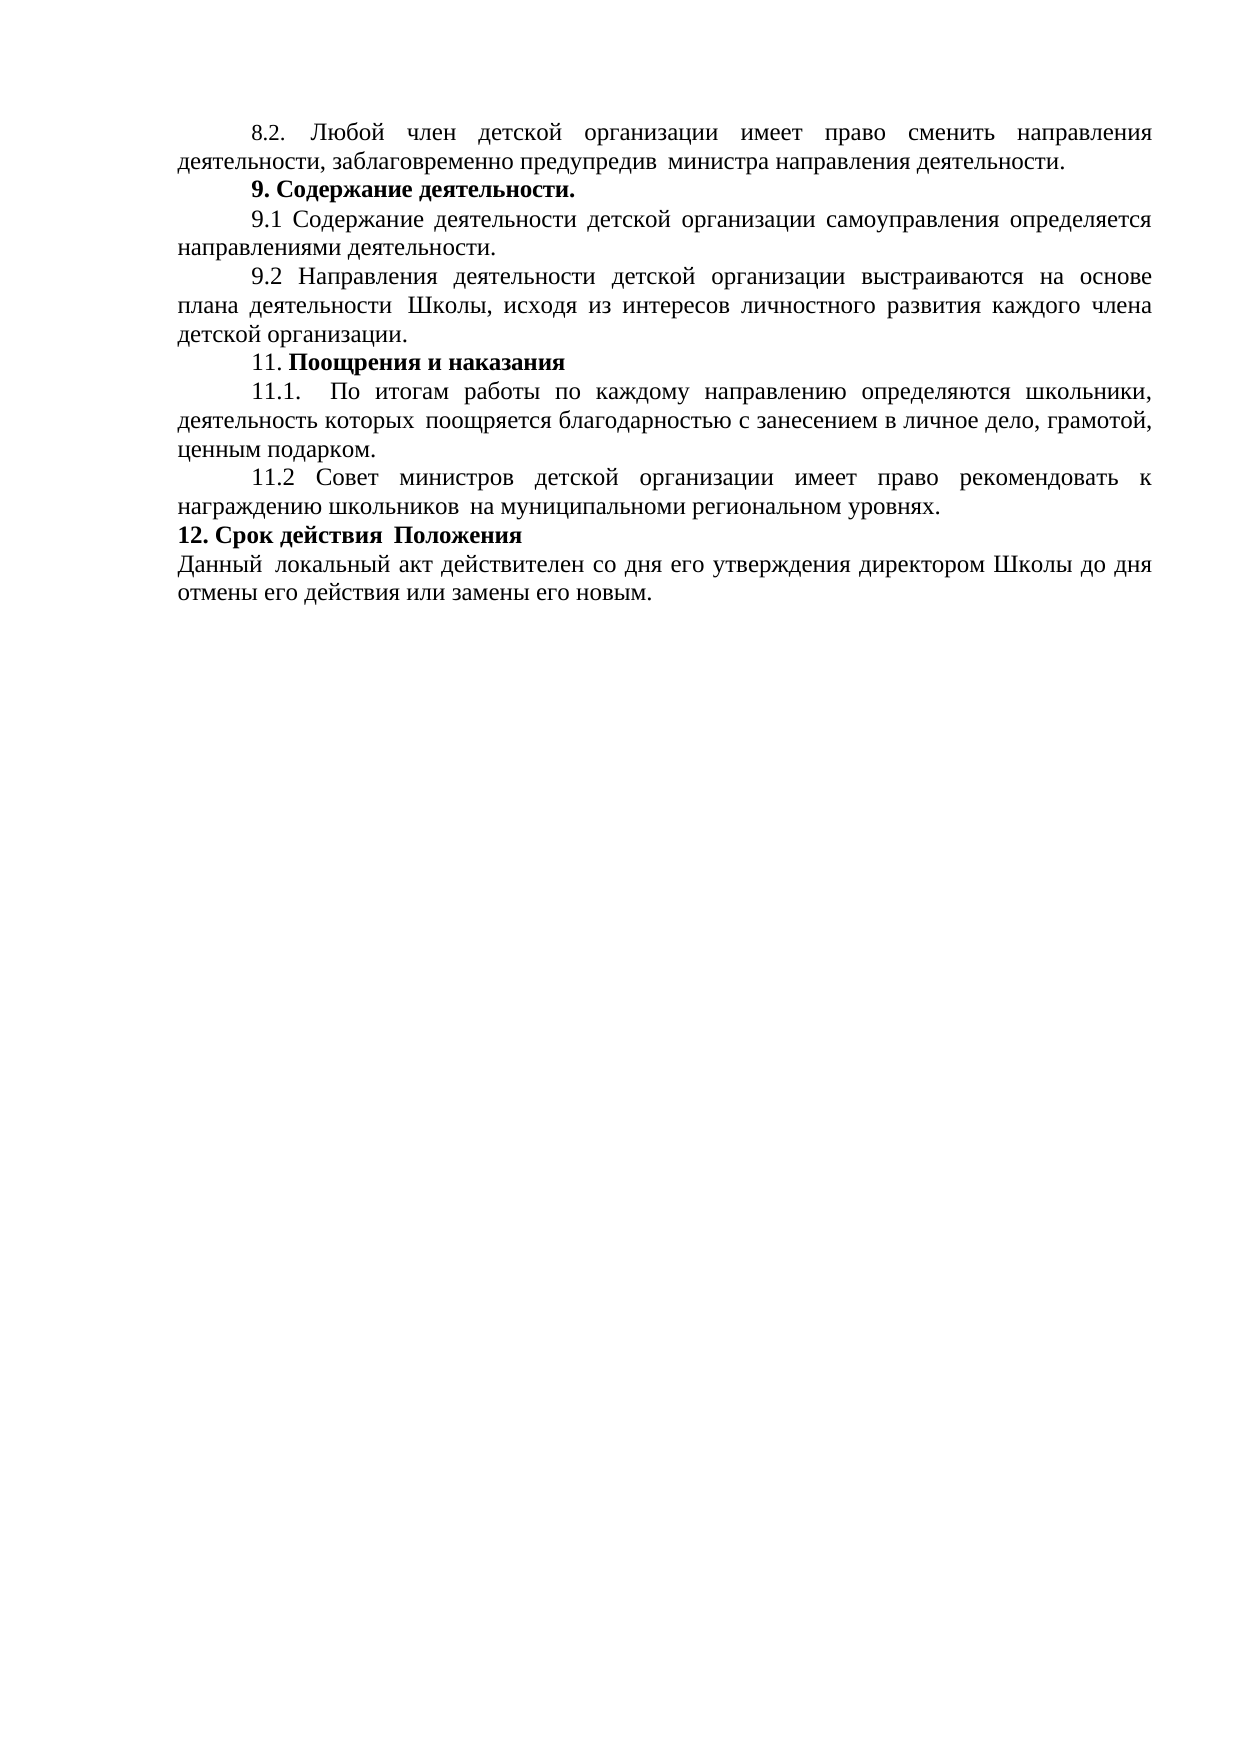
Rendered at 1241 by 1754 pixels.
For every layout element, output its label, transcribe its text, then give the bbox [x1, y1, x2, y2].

subtitle Содержание деятельности. [251, 175, 1166, 204]
text Данный локальный акт действителен со дня его утверждения директором Школы до дня отмены его действия или замены его новым. [177, 549, 1153, 606]
list По итогам работы по каждому направлению определяются школьники, деятельность которых поощряется благодарностью с занесением в личное дело, грамотой, ценным подарком. [177, 376, 1153, 462]
list Содержание деятельности детской организации самоуправления определяется направлениями деятельности. [177, 204, 1152, 261]
list Любой член детской организации имеет право сменить направления деятельности, заблаговременно предупредив министра направления деятельности. [177, 117, 1153, 174]
text 11.2 Совет министров детской организации имеет право рекомендовать к награждению школьников на муниципальноми региональном уровнях. [177, 462, 1152, 520]
subtitle Срок действия Положения [177, 520, 1166, 549]
list Направления деятельности детской организации выстраиваются на основе плана деятельности Школы, исходя из интересов личностного развития каждого члена детской организации. [177, 261, 1153, 347]
subtitle Поощрения и наказания [251, 347, 1166, 376]
